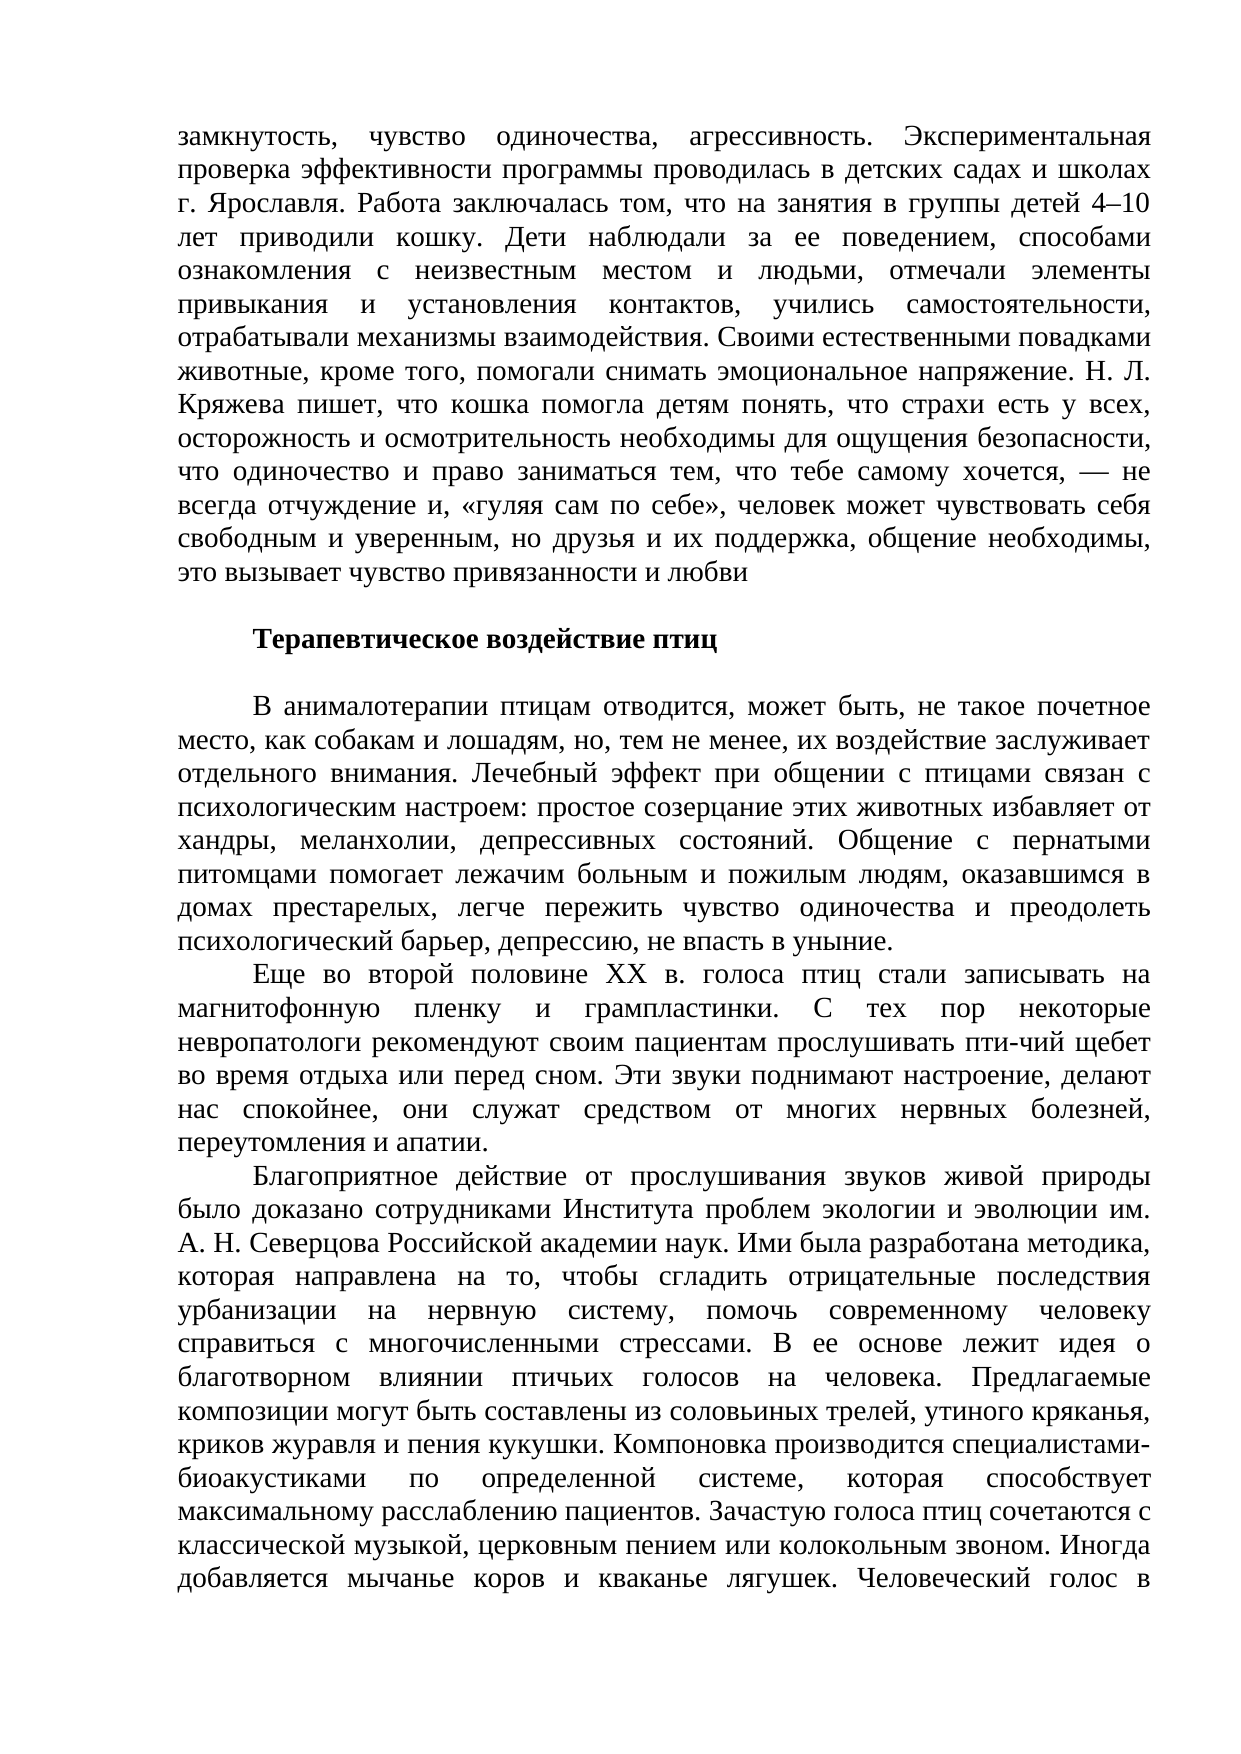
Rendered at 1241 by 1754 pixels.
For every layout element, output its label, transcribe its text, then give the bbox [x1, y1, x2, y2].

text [177, 1158, 1152, 1594]
text Терапевтическое воздействие птиц [177, 621, 1152, 655]
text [177, 118, 1152, 588]
text В анималотерапии птицам отводится, может быть, не такое почетное место, как собакам и лошадям, но, тем не менее, их воздействие заслуживает отдельного внимания. Лечебный эффект при общении с птицами связан с психологическим настроем: простое созерцание этих животных избавляет от хандры, меланхолии, депрессивных состояний. Общение с пернатыми питомцами помогает лежачим больным и пожилым людям, оказавшимся в домах престарелых, легче пережить чувство одиночества и преодолеть психологический барьер, депрессию, не впасть в уныние. [177, 688, 1152, 957]
text Еще во второй половине XX в. голоса птиц стали записывать на магнитофонную пленку и грампластинки. С тех пор некоторые невропатологи рекомендуют своим пациентам прослушивать пти-чий щебет во время отдыха или перед сном. Эти звуки поднимают настроение, делают нас спокойнее, они служат средством от многих нервных болезней, переутомления и апатии. [177, 957, 1152, 1158]
